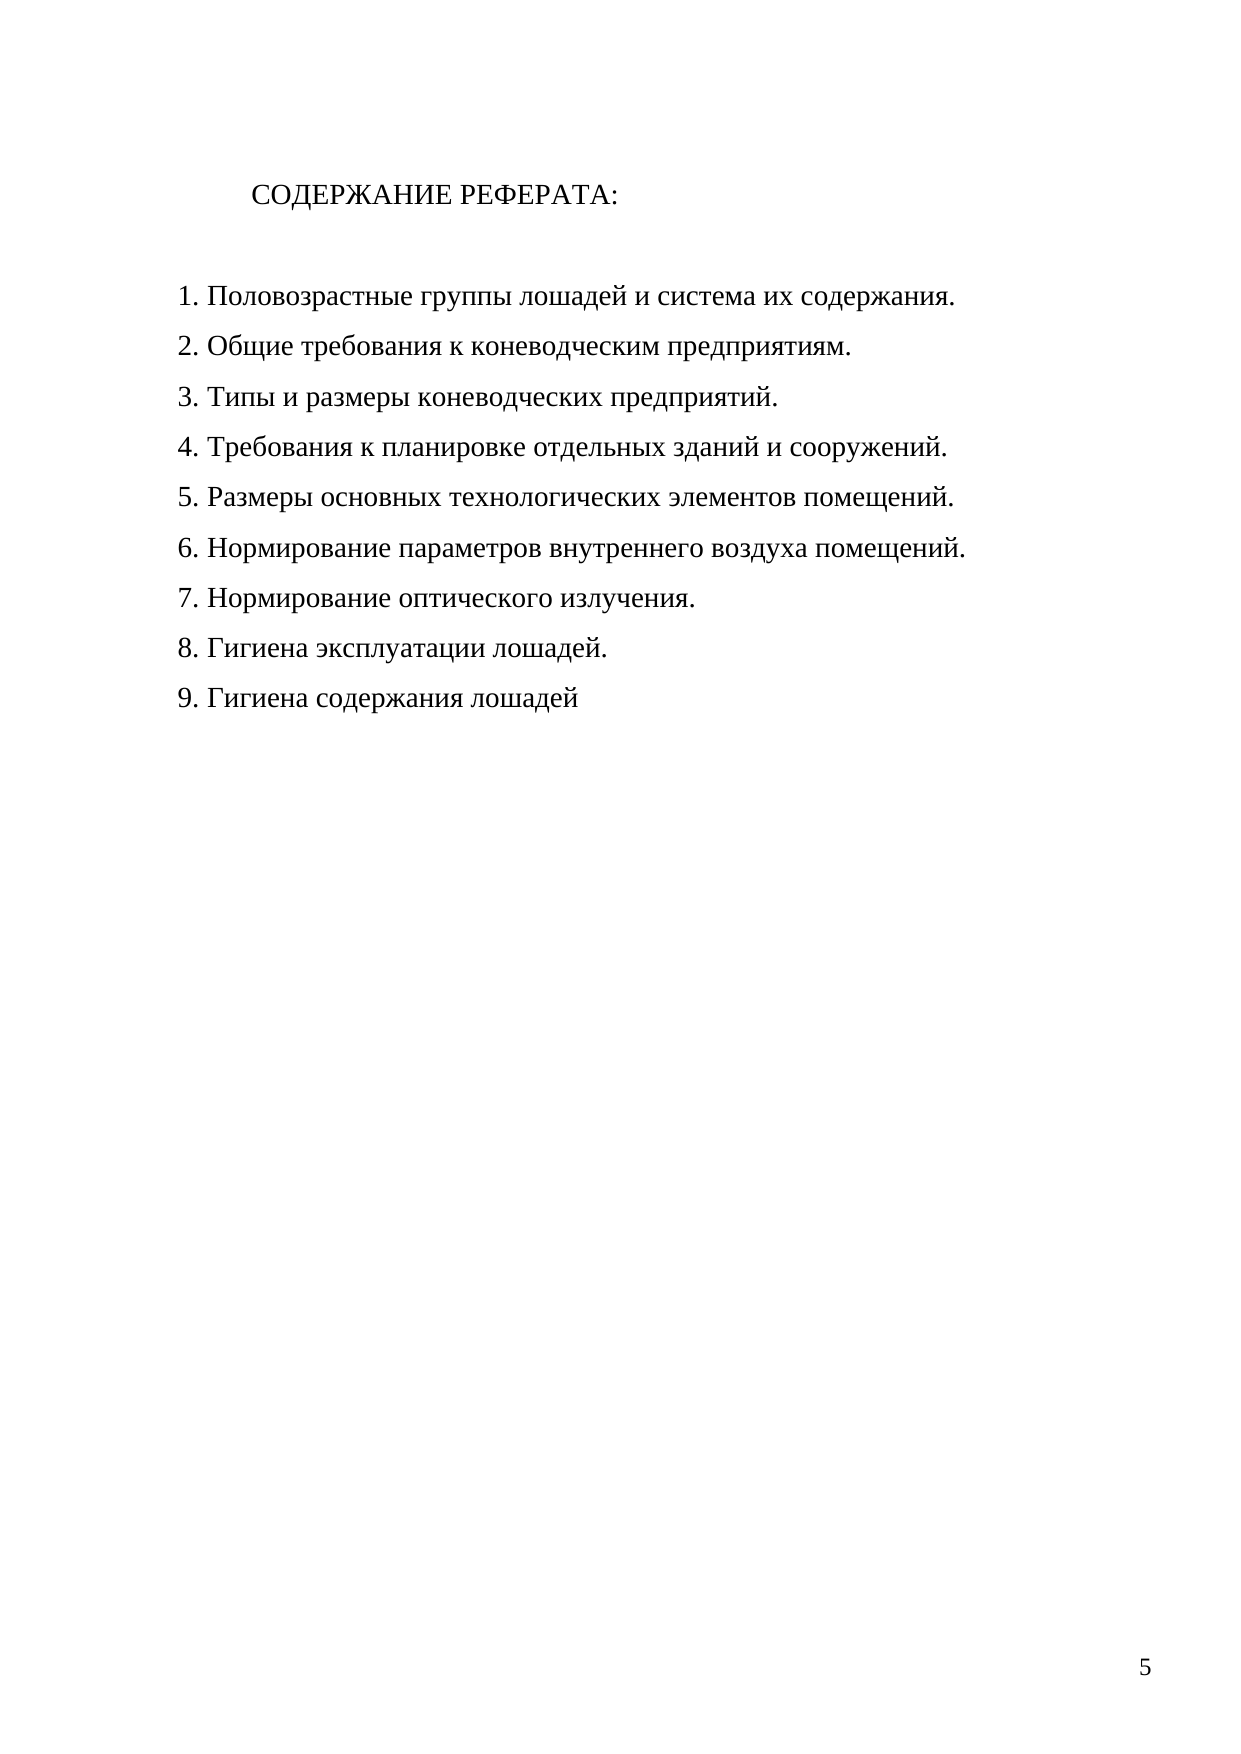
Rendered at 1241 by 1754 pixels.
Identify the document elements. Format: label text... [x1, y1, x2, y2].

list Нормирование параметров внутреннего воздуха помещений. [177, 530, 1152, 563]
list Гигиена содержания лошадей [177, 681, 1152, 714]
list Половозрастные группы лошадей и система их содержания. [177, 278, 1152, 312]
list Размеры основных технологических элементов помещений. [177, 479, 1152, 513]
list Типы и размеры коневодческих предприятий. [177, 379, 1152, 412]
list Общие требования к коневодческим предприятиям. [177, 328, 1152, 362]
list Гигиена эксплуатации лошадей. [177, 630, 1152, 664]
list Требования к планировке отдельных зданий и сооружений. [177, 429, 1152, 463]
list Нормирование оптического излучения. [177, 580, 1152, 613]
text Содержание реферата: [177, 177, 1152, 211]
